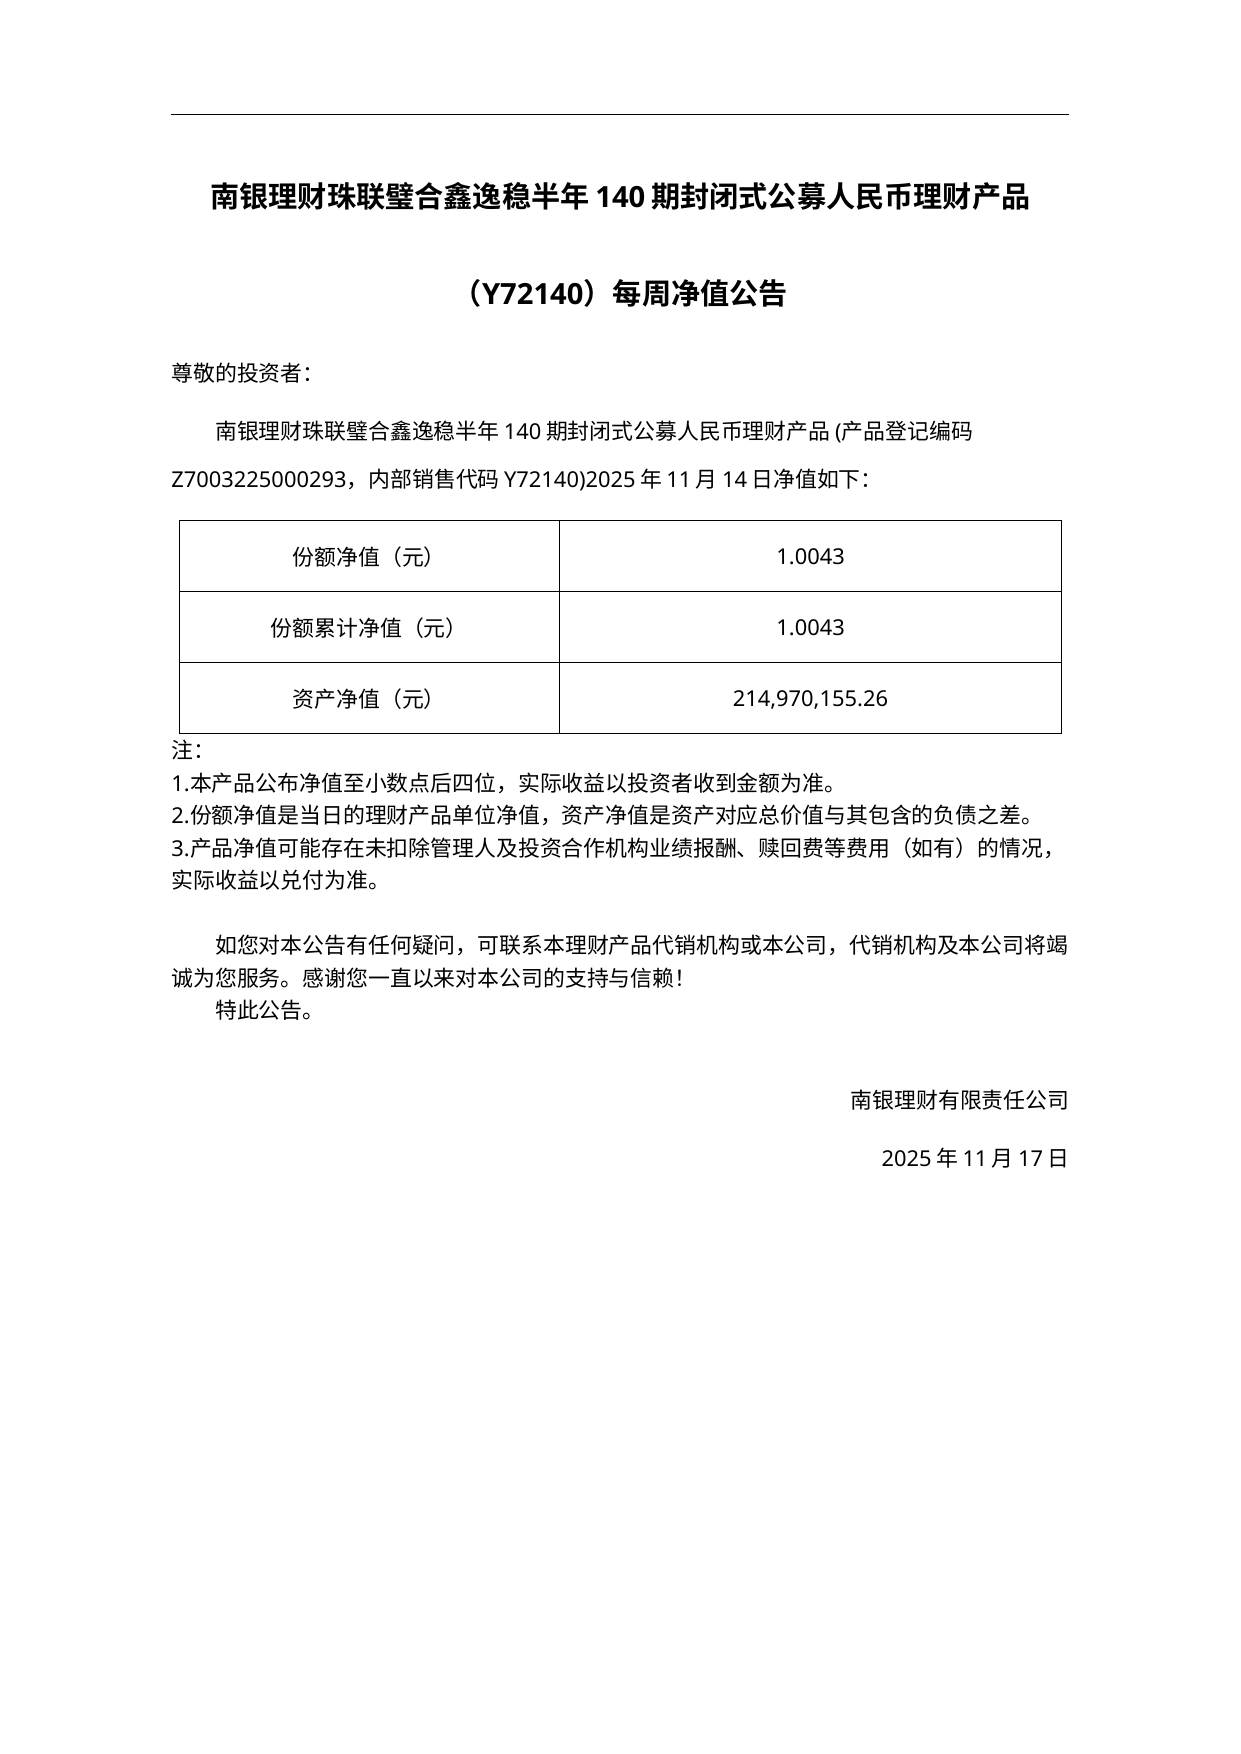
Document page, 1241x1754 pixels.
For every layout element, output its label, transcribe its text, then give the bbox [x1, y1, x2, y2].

text 2.份额净值是当日的理财产品单位净值，资产净值是资产对应总价值与其包含的负债之差。 [171, 798, 1069, 830]
table_cell 资产净值（元） [180, 663, 559, 733]
text 2025年11月17日 [171, 1140, 1069, 1173]
table_cell 1.0043 [560, 592, 1061, 662]
text 注： [171, 733, 1069, 765]
text 特此公告。 [171, 993, 1069, 1025]
table_cell 214,970,155.26 [560, 663, 1061, 733]
table_cell 份额累计净值（元） [180, 592, 559, 662]
text 南银理财有限责任公司 [171, 1082, 1069, 1115]
table_header 1.0043 [560, 521, 1061, 591]
text 南银理财珠联璧合鑫逸稳半年140期封闭式公募人民币理财产品（Y72140）每周净值公告 [171, 162, 1069, 324]
text 南银理财珠联璧合鑫逸稳半年140期封闭式公募人民币理财产品 (产品登记编码Z7003225000293，内部销售代码Y72140)2025年11月14日净值如下： [171, 413, 1069, 494]
text 1.本产品公布净值至小数点后四位，实际收益以投资者收到金额为准。 [171, 765, 1069, 798]
text 如您对本公告有任何疑问，可联系本理财产品代销机构或本公司，代销机构及本公司将竭诚为您服务。感谢您一直以来对本公司的支持与信赖！ [171, 928, 1069, 993]
text 3.产品净值可能存在未扣除管理人及投资合作机构业绩报酬、赎回费等费用（如有）的情况，实际收益以兑付为准。 [171, 830, 1069, 895]
table_header 份额净值（元） [180, 521, 559, 591]
text 尊敬的投资者： [171, 355, 1069, 388]
